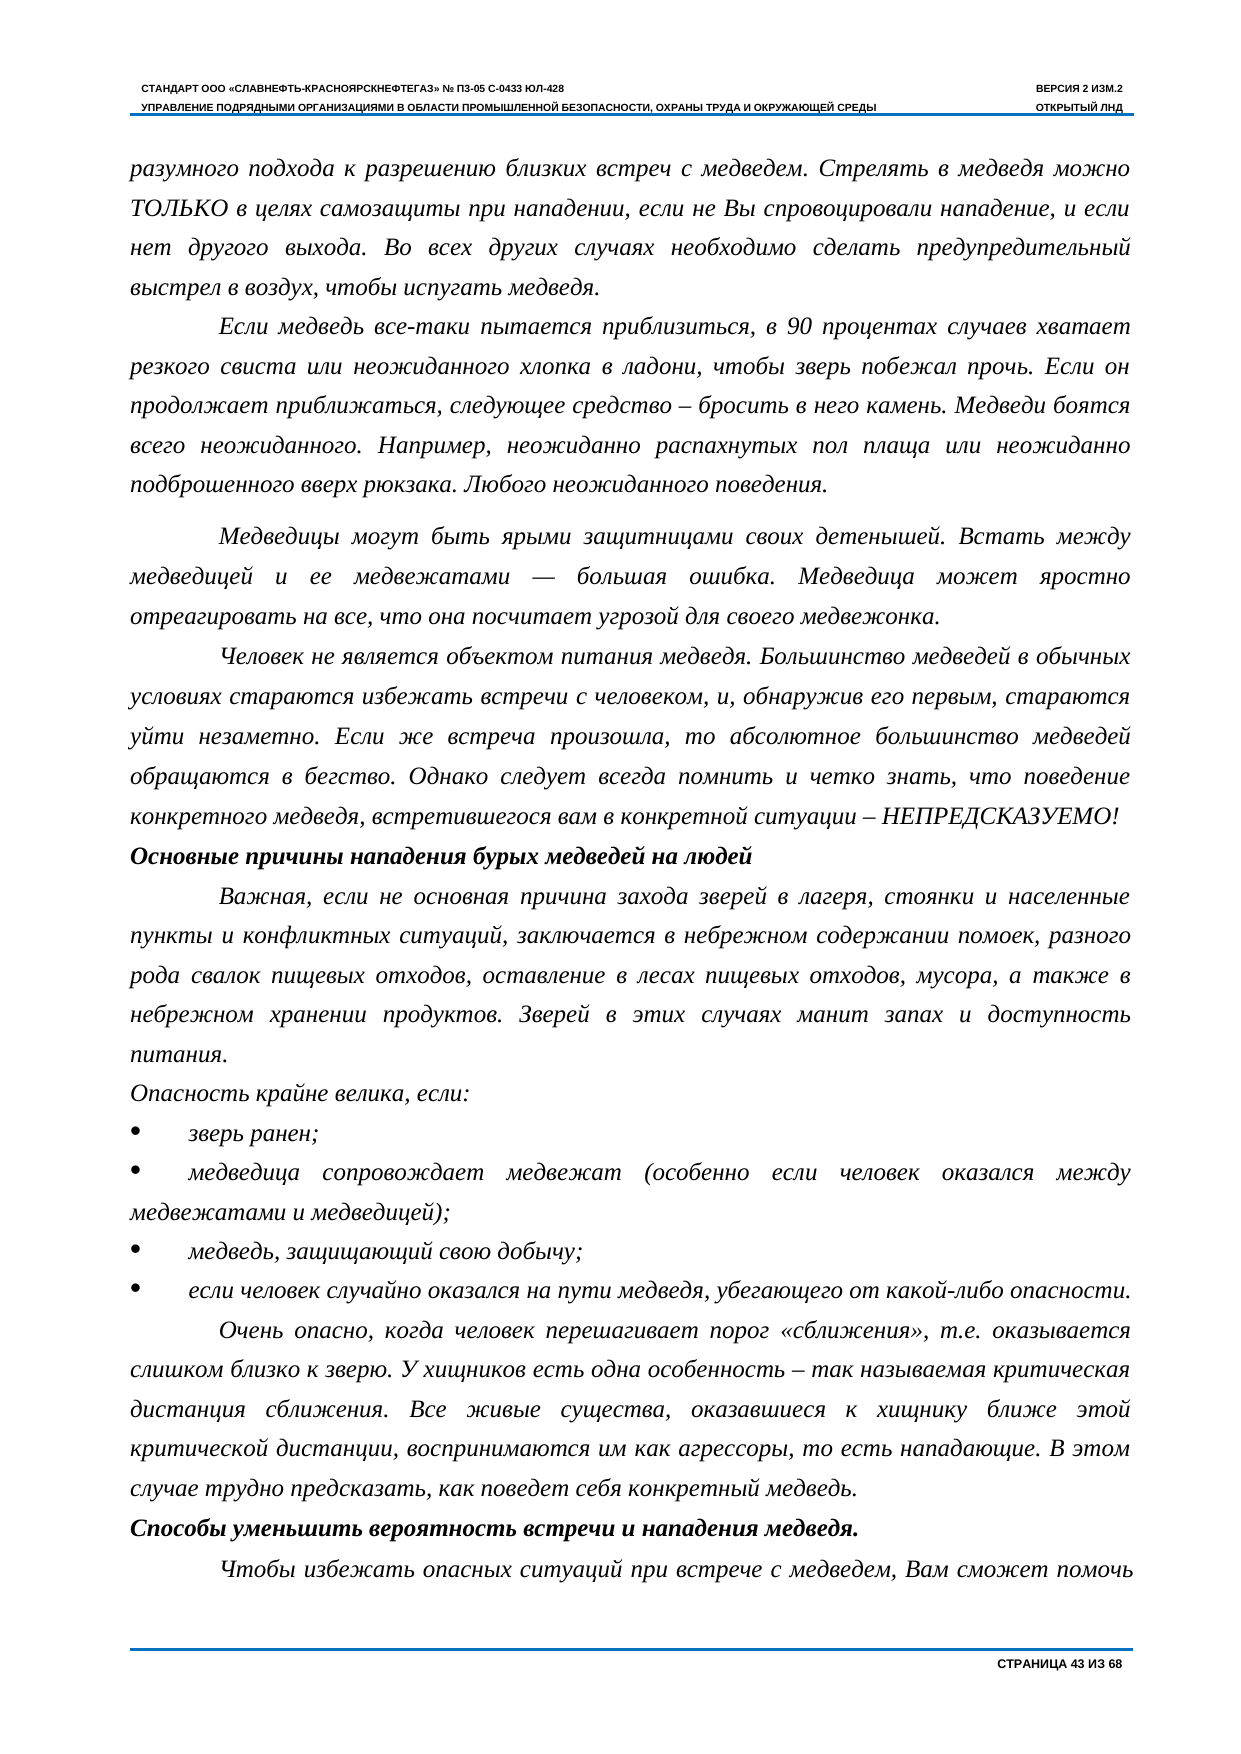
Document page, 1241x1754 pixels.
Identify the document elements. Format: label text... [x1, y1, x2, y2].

list медведь, защищающий свою добычу; [130, 1228, 1134, 1267]
list зверь ранен; [130, 1109, 1134, 1149]
text Опасность крайне велика, если: [130, 1070, 1134, 1109]
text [130, 145, 1134, 303]
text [131, 1544, 1134, 1585]
text Если медведь все-таки пытается приблизиться, в 90 процентах случаев хватает резкого свиста или неожиданного хлопка в ладони, чтобы зверь побежал прочь. Если он продолжает приближаться, следующее средство – бросить в него камень. Медведи боятся всего неожиданного. Например, неожиданно распахнутых пол плаща или неожиданно подброшенного вверх рюкзака. Любого неожиданного поведения. [130, 303, 1134, 500]
text I||l||j [101, 41, 1240, 97]
text Медведицы могут быть ярыми защитницами своих детенышей. Встать между медведицей и ее медвежатами — большая ошибка. Медведица может яростно отреагировать на все, что она посчитает угрозой для своего медвежонка. [130, 512, 1134, 632]
list медведица сопровождает медвежат (особенно если человек оказался между медвежатами и медведицей); [130, 1149, 1134, 1228]
text Очень опасно, когда человек перешагивает порог «сближения», т.е. оказывается слишком близко к зверю. У хищников есть одна особенность – так называемая критическая дистанция сближения. Все живые существа, оказавшиеся к хищнику ближе этой критической дистанции, воспринимаются им как агрессоры, то есть нападающие. В этом случае трудно предсказать, как поведет себя конкретный медведь. [130, 1307, 1134, 1504]
text Основные причины нападения бурых медведей на людей [130, 832, 1134, 872]
text Способы уменьшить вероятность встречи и нападения медведя. [130, 1504, 1134, 1544]
text Человек не является объектом питания медведя. Большинство медведей в обычных условиях стараются избежать встречи с человеком, и, обнаружив его первым, стараются уйти незаметно. Если же встреча произошла, то абсолютное большинство медведей обращаются в бегство. Однако следует всегда помнить и четко знать, что поведение конкретного медведя, встретившегося вам в конкретной ситуации – НЕПРЕДСКАЗУЕМО! [130, 632, 1134, 832]
text Важная, если не основная причина захода зверей в лагеря, стоянки и населенные пункты и конфликтных ситуаций, заключается в небрежном содержании помоек, разного рода свалок пищевых отходов, оставление в лесах пищевых отходов, мусора, а также в небрежном хранении продуктов. Зверей в этих случаях манит запах и доступность питания. [130, 872, 1134, 1070]
list если человек случайно оказался на пути медведя, убегающего от какой-либо опасности. [130, 1267, 1134, 1307]
